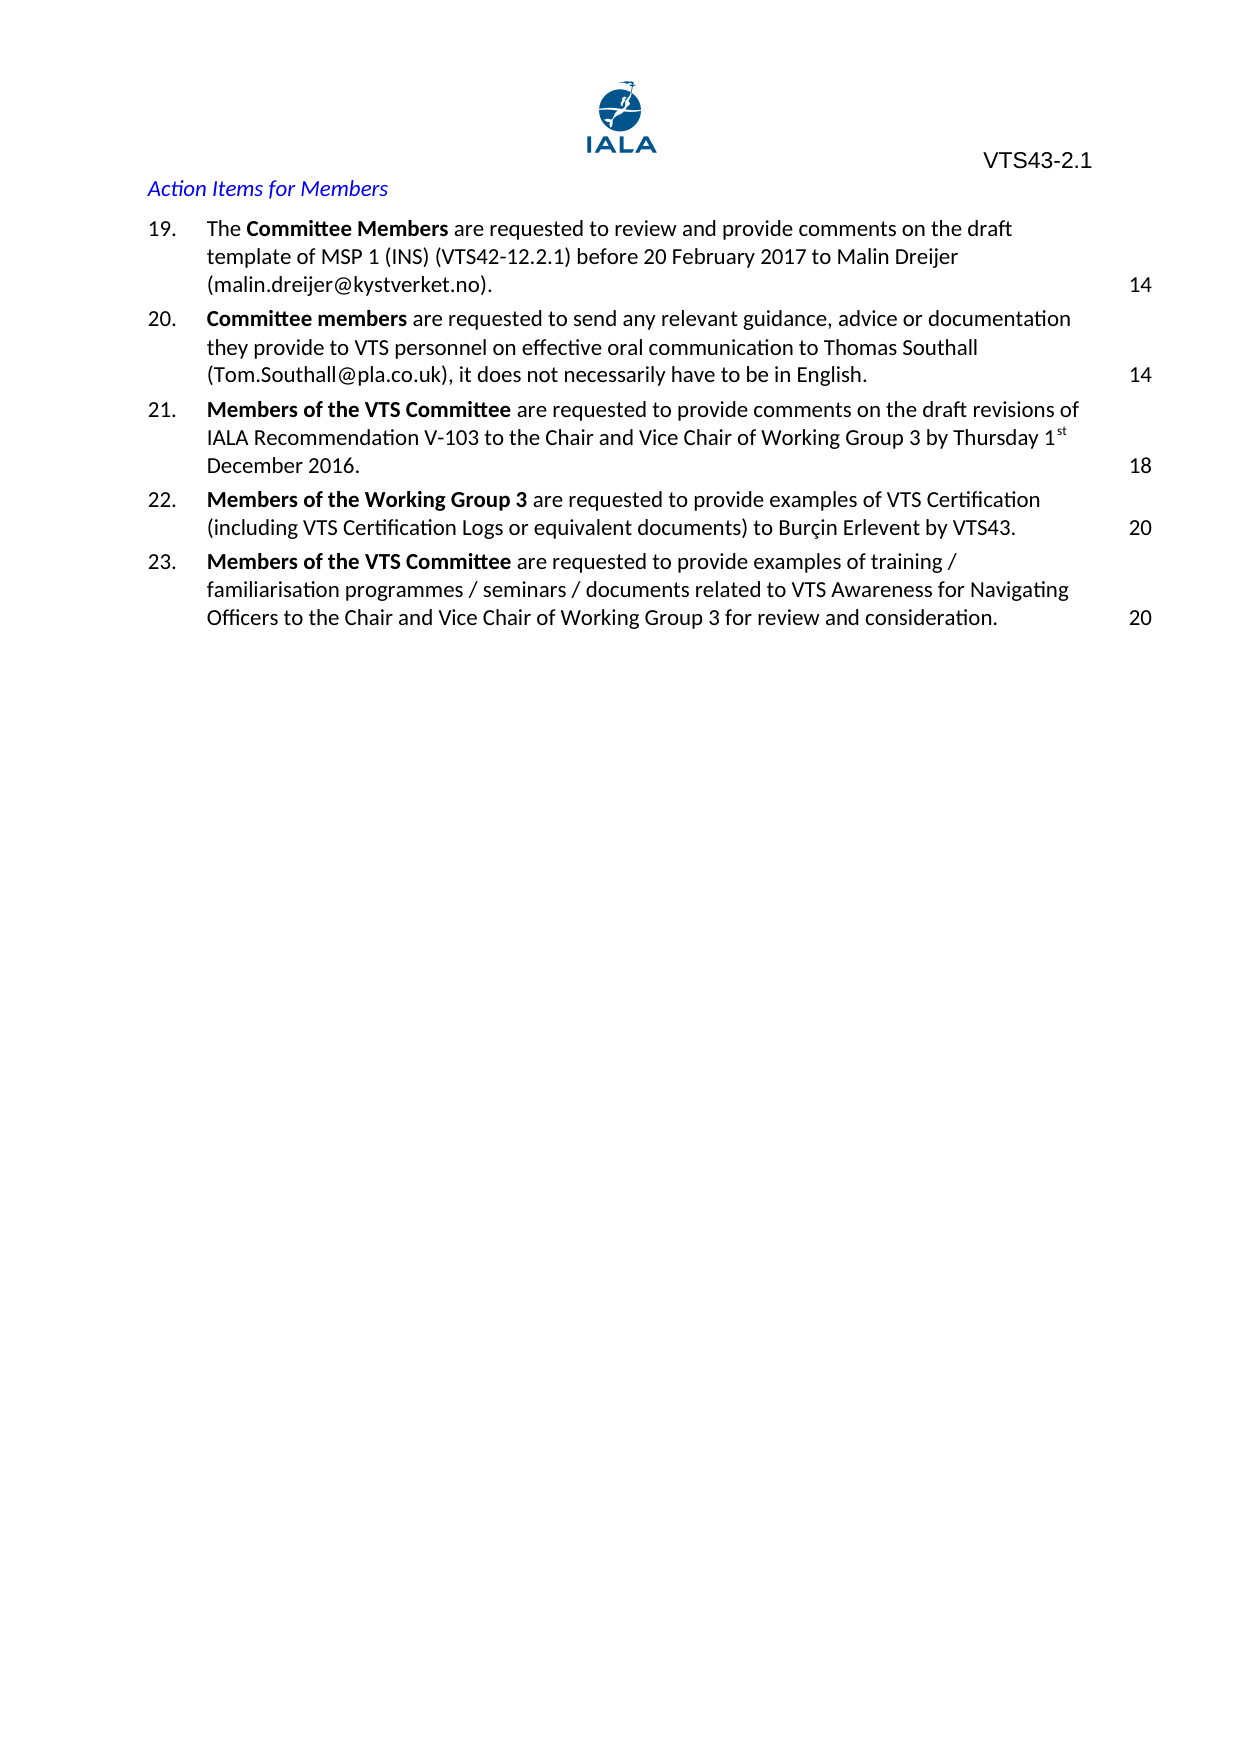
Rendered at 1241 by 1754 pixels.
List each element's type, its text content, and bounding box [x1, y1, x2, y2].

picture [571, 73, 669, 169]
text Members of the Working Group 3 are requested to provide examples of VTS Certification (including VTS Certification Logs or equivalent documents) to Burçin Erlevent by VTS43. 20 [148, 485, 1093, 541]
text Action Items for Members [148, 174, 1093, 202]
text Committee members are requested to send any relevant guidance, advice or documentation they provide to VTS personnel on effective oral communication to Thomas Southall (Tom.Southall@pla.co.uk), it does not necessarily have to be in English. 14 [148, 304, 1093, 389]
text The Committee Members are requested to review and provide comments on the draft template of MSP 1 (INS) (VTS42-12.2.1) before 20 February 2017 to Malin Dreijer (malin.dreijer@kystverket.no). 14 [148, 214, 1093, 298]
text Members of the VTS Committee are requested to provide examples of training / familiarisation programmes / seminars / documents related to VTS Awareness for Navigating Officers to the Chair and Vice Chair of Working Group 3 for review and consideration. 20 [148, 547, 1093, 632]
text Members of the VTS Committee are requested to provide comments on the draft revisions of IALA Recommendation V-103 to the Chair and Vice Chair of Working Group 3 by Thursday 1st December 2016. 18 [148, 395, 1093, 479]
